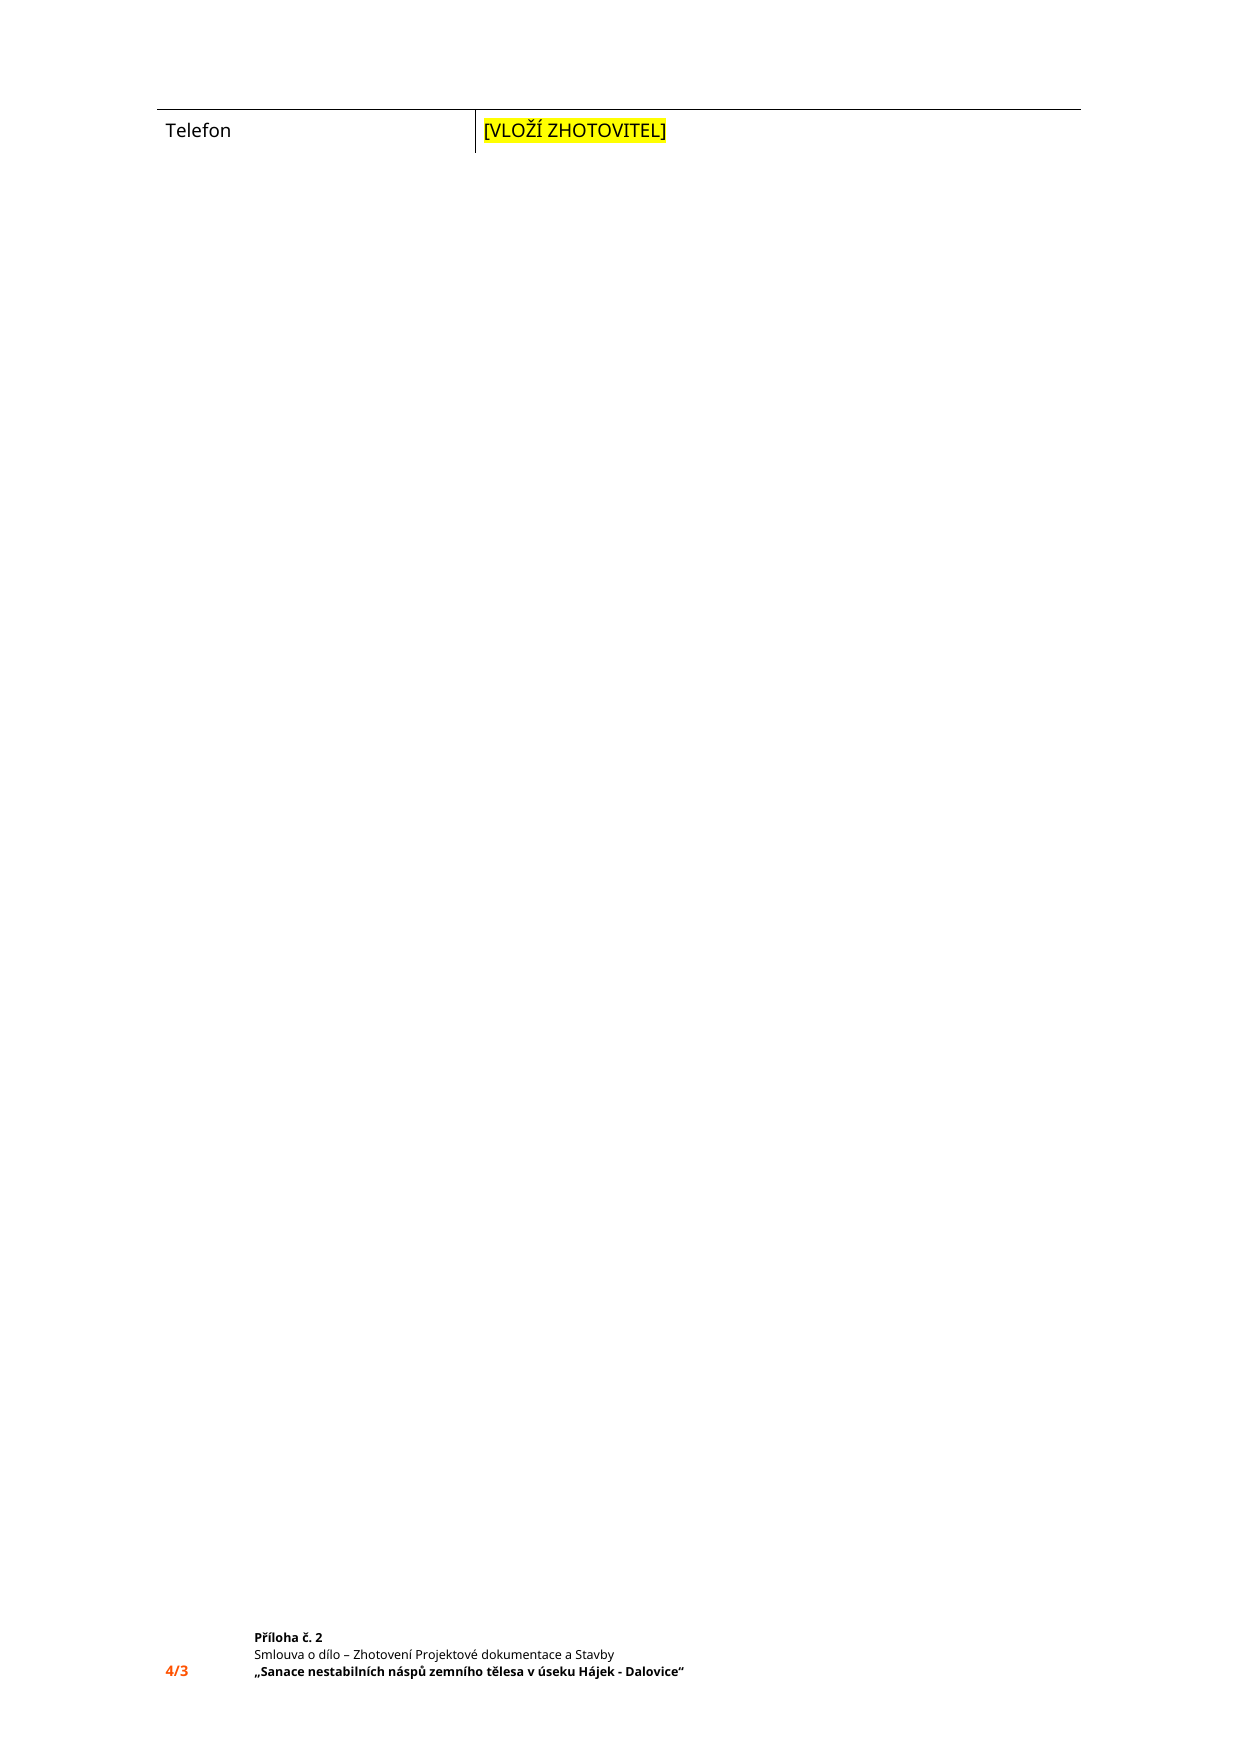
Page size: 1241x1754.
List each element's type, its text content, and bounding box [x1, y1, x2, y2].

table_cell [VLOŽÍ ZHOTOVITEL] [476, 110, 1081, 153]
table_cell Telefon [157, 110, 475, 153]
